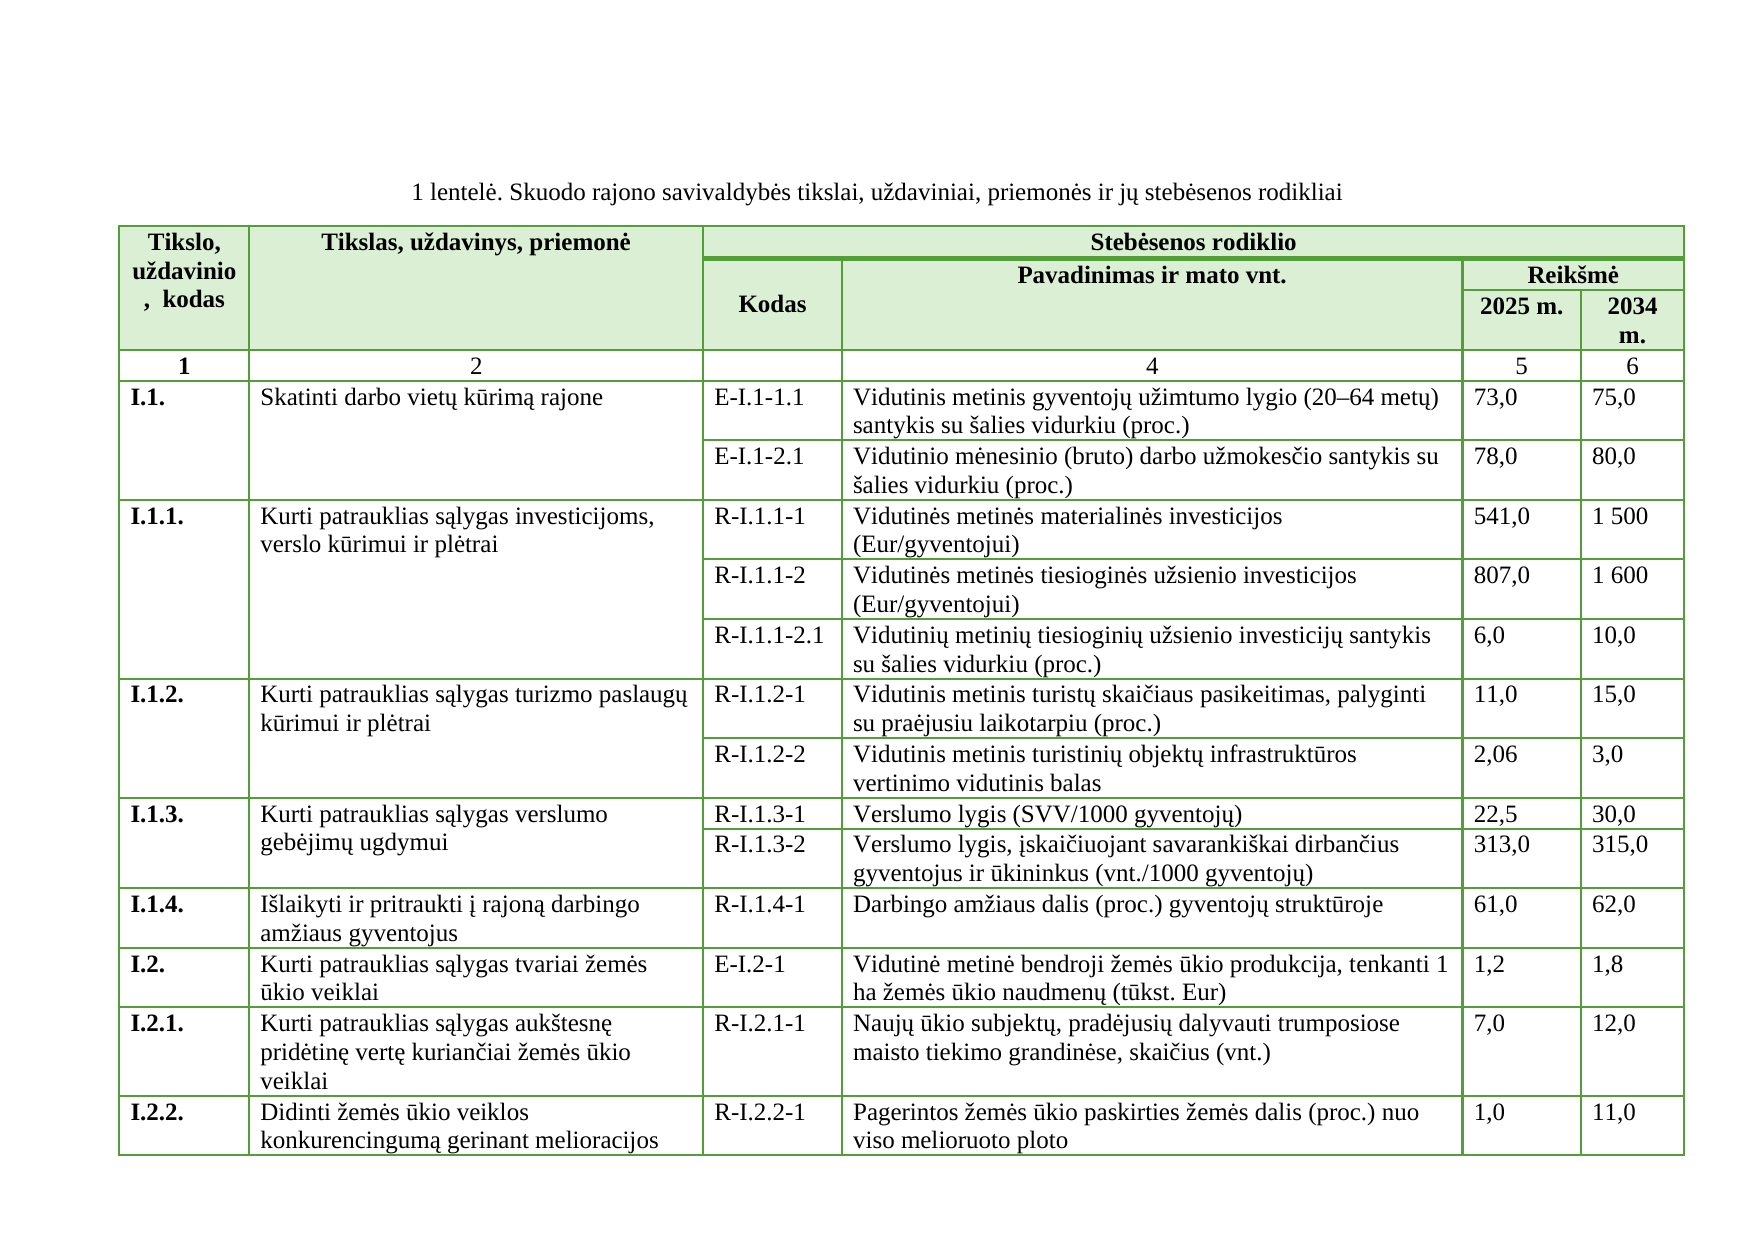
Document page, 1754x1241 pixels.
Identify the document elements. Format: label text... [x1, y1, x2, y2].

table_cell 313,0 [1464, 830, 1580, 887]
table_cell R-I.2.1-1 [704, 1008, 841, 1094]
table_cell Vidutinis metinis turistų skaičiaus pasikeitimas, palyginti su praėjusiu laikotarpiu (proc.) [843, 680, 1461, 737]
table_cell I.2.1. [120, 1008, 248, 1094]
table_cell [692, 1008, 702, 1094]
table_cell Kurti patrauklias sąlygas turizmo paslaugų kūrimui ir plėtrai [250, 680, 702, 797]
table_cell E-I.1-2.1 [704, 441, 841, 499]
table_cell E-I.1-1.1 [704, 382, 841, 439]
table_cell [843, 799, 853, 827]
table_cell 1,2 [1464, 949, 1580, 1006]
table_cell R-I.1.1-2.1 [704, 620, 841, 677]
table_cell Darbingo amžiaus dalis (proc.) gyventojų struktūroje [843, 889, 1461, 947]
table_cell 75,0 [1582, 382, 1683, 439]
table_cell 11,0 [1582, 1097, 1683, 1154]
table_cell 6 [1582, 351, 1683, 379]
table_cell 10,0 [1582, 620, 1683, 677]
table_header Tikslo, uždavinio, kodas [120, 227, 248, 349]
table_cell Kodas [704, 261, 841, 349]
table_cell 3,0 [1582, 739, 1683, 797]
table_cell Kurti patrauklias sąlygas verslumo gebėjimų ugdymui [250, 799, 702, 887]
table_cell 6,0 [1464, 620, 1580, 677]
table_cell I.1.3. [120, 799, 248, 887]
table_cell 315,0 [1582, 830, 1683, 887]
table_cell I.1.4. [120, 889, 248, 947]
table_cell 2034 m. [1582, 291, 1683, 349]
table_cell R-I.1.1-1 [704, 501, 841, 558]
table_cell 15,0 [1582, 680, 1683, 737]
table_cell I.2. [120, 949, 248, 1006]
table_header Tikslas, uždavinys, priemonė [250, 227, 702, 349]
table_cell 1,8 [1582, 949, 1683, 1006]
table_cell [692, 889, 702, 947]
table_cell Vidutinės metinės tiesioginės užsienio investicijos (Eur/gyventojui) [843, 560, 1461, 618]
table_cell 5 [1464, 351, 1580, 379]
table_cell I.1. [120, 382, 248, 499]
table_cell Vidutinis metinis turistinių objektų infrastruktūros vertinimo vidutinis balas [843, 739, 1461, 797]
table_cell Pavadinimas ir mato vnt. [843, 261, 1461, 349]
table_cell R-I.1.1-2 [704, 560, 841, 618]
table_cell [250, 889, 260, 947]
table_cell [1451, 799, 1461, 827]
table_cell Skatinti darbo vietų kūrimą rajone [250, 382, 702, 499]
table_cell I.1.2. [120, 680, 248, 797]
table_cell R-I.1.4-1 [704, 889, 841, 947]
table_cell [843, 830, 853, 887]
table_cell R-I.1.2-2 [704, 739, 841, 797]
table_cell 2025 m. [1464, 291, 1580, 349]
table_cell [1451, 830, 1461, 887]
table_cell R-I.1.3-2 [704, 830, 841, 887]
table_cell 1 [120, 351, 248, 379]
table_cell [704, 351, 841, 379]
table_header Stebėsenos rodiklio [704, 227, 1683, 256]
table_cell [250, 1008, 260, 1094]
table_cell Vidutinių metinių tiesioginių užsienio investicijų santykis su šalies vidurkiu (proc.) [843, 620, 1461, 677]
table_cell 61,0 [1464, 889, 1580, 947]
table_cell R-I.1.2-1 [704, 680, 841, 737]
table_cell 807,0 [1464, 560, 1580, 618]
table_cell 73,0 [1464, 382, 1580, 439]
table_cell 1,0 [1464, 1097, 1580, 1154]
table_cell 1 500 [1582, 501, 1683, 558]
table_cell I.2.2. [120, 1097, 248, 1154]
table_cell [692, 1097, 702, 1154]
table_cell Vidutinės metinės materialinės investicijos (Eur/gyventojui) [843, 501, 1461, 558]
table_cell 2 [250, 351, 702, 379]
table_cell 12,0 [1582, 1008, 1683, 1094]
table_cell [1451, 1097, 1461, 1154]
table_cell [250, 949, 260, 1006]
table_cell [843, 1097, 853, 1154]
table_cell Reikšmė [1464, 261, 1683, 289]
table_cell Vidutinė metinė bendroji žemės ūkio produkcija, tenkanti 1 ha žemės ūkio naudmenų (tūkst. Eur) [843, 949, 1461, 1006]
table_cell I.1.1. [120, 501, 248, 677]
table_cell 7,0 [1464, 1008, 1580, 1094]
table_cell Vidutinis metinis gyventojų užimtumo lygio (20–64 metų) santykis su šalies vidurkiu (proc.) [843, 382, 1461, 439]
table_cell Naujų ūkio subjektų, pradėjusių dalyvauti trumposiose maisto tiekimo grandinėse, skaičius (vnt.) [843, 1008, 1461, 1094]
table_cell 1 600 [1582, 560, 1683, 618]
text 1 lentelė. Skuodo rajono savivaldybės tikslai, uždaviniai, priemonės ir jų stebėsenos rodikliai [118, 177, 1636, 206]
table_cell 80,0 [1582, 441, 1683, 499]
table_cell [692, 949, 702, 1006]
table_cell 4 [843, 351, 1461, 379]
table_cell 78,0 [1464, 441, 1580, 499]
table_cell R-I.2.2-1 [704, 1097, 841, 1154]
table_cell 11,0 [1464, 680, 1580, 737]
table_cell Kurti patrauklias sąlygas investicijoms, verslo kūrimui ir plėtrai [250, 501, 702, 677]
table_cell 541,0 [1464, 501, 1580, 558]
table_cell 2,06 [1464, 739, 1580, 797]
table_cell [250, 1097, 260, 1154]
table_cell 62,0 [1582, 889, 1683, 947]
table_cell Vidutinio mėnesinio (bruto) darbo užmokesčio santykis su šalies vidurkiu (proc.) [843, 441, 1461, 499]
table_cell E-I.2-1 [704, 949, 841, 1006]
